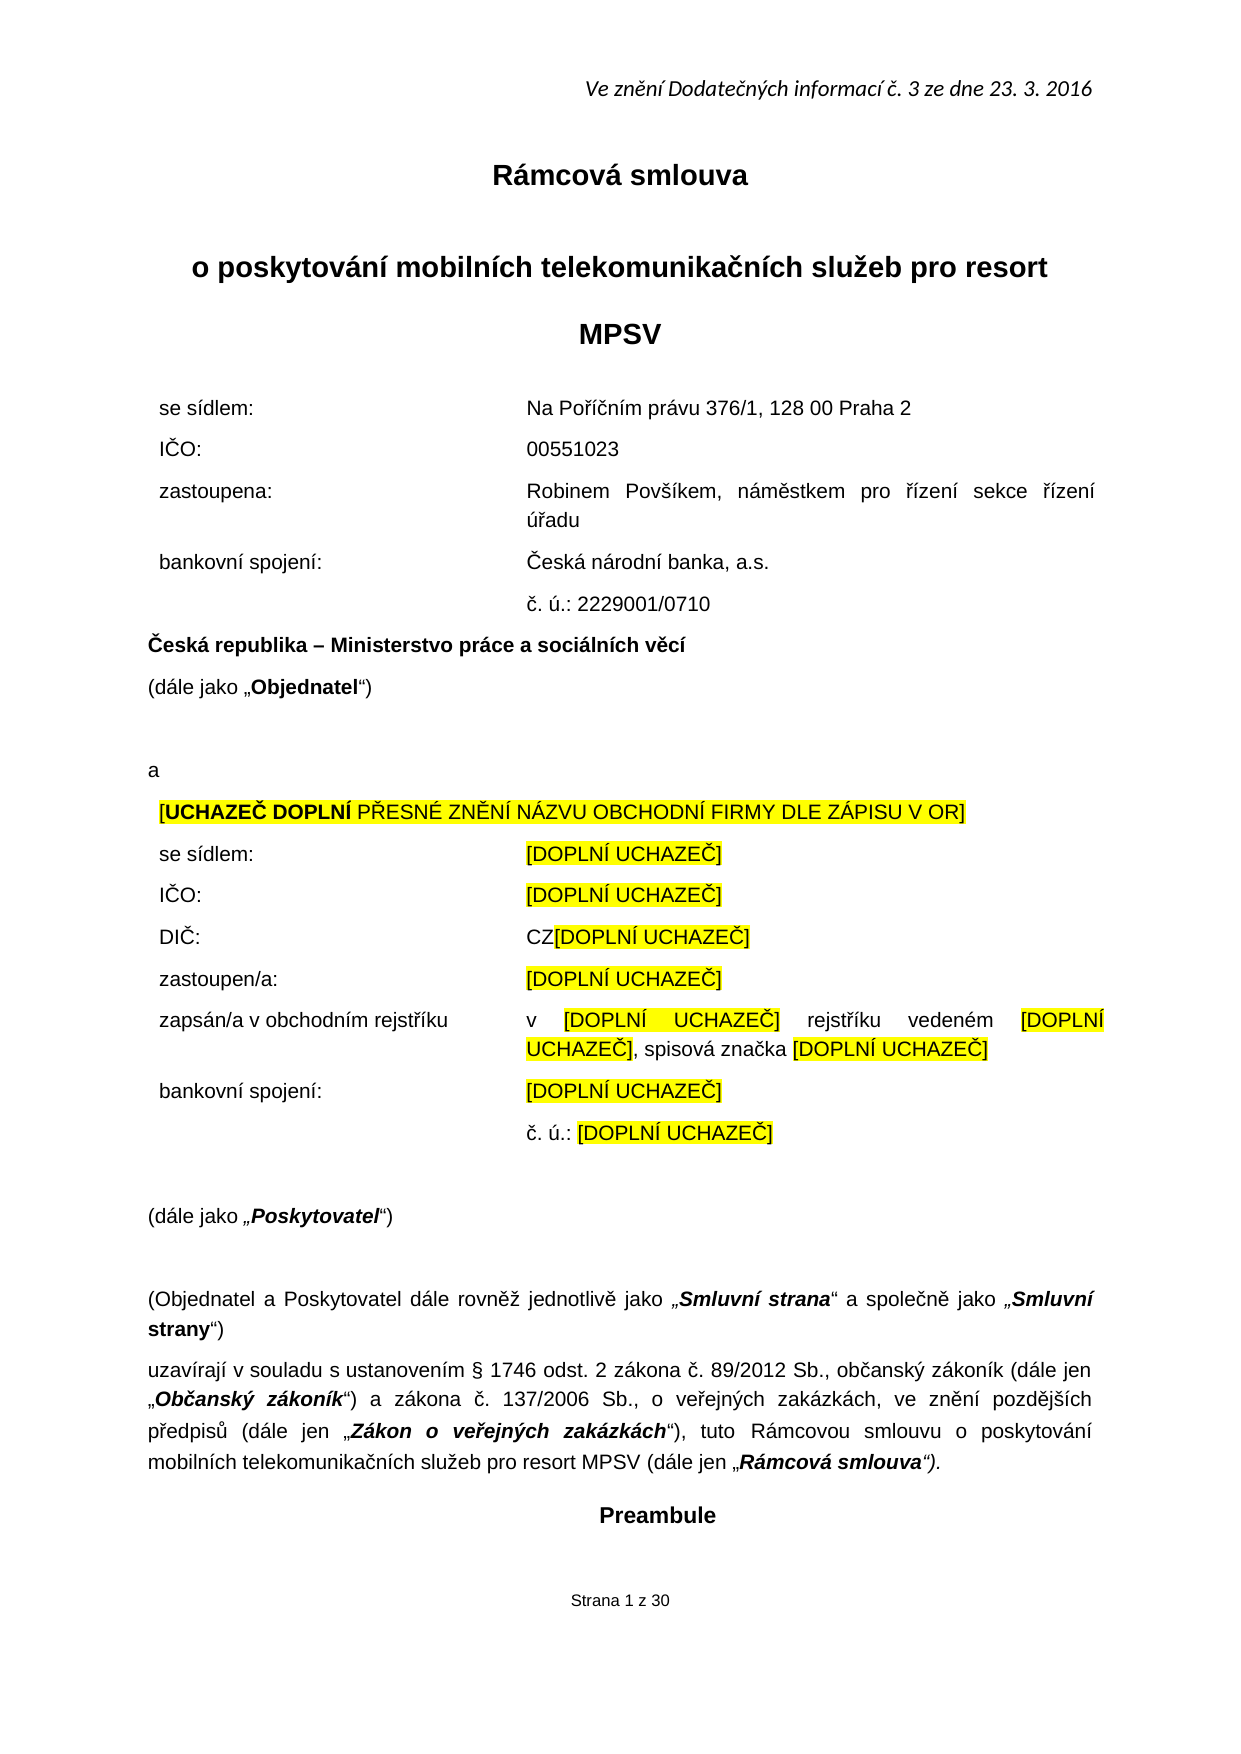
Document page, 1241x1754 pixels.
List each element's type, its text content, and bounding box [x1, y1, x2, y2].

table_cell v [DOPLNÍ UCHAZEČ] rejstříku vedeném [DOPLNÍ UCHAZEČ], spisová značka [DOPLNÍ UCHAZEČ] [515, 1003, 1115, 1074]
table_cell [DOPLNÍ UCHAZEČ] [515, 878, 1115, 919]
table_cell IČO: [148, 432, 515, 474]
table_cell [DOPLNÍ UCHAZEČ] č. ú.: [DOPLNÍ UCHAZEČ] [515, 1074, 1115, 1157]
table_cell CZ[DOPLNÍ UCHAZEČ] [515, 920, 1115, 961]
table_cell zastoupen/a: [148, 961, 515, 1003]
subtitle Rámcová smlouva [148, 158, 1093, 191]
list Preambule [223, 1499, 1093, 1528]
table_cell Česká národní banka, a.s. č. ú.: 2229001/0710 [515, 545, 1107, 628]
text uzavírají v souladu s ustanovením § 1746 odst. 2 zákona č. 89/2012 Sb., občanský zákoník (dále jen „Občanský zákoník“) a zákona č. 137/2006 Sb., o veřejných zakázkách, ve znění pozdějších předpisů (dále jen „Zákon o veřejných zakázkách“), tuto Rámcovou smlouvu o poskytování mobilních telekomunikačních služeb pro resort MPSV (dále jen „Rámcová smlouva“). [148, 1353, 1093, 1474]
table_cell bankovní spojení: [148, 545, 515, 628]
text (Objednatel a Poskytovatel dále rovněž jednotlivě jako „Smluvní strana“ a společně jako „Smluvní strany“) [148, 1282, 1093, 1340]
text Česká republika – Ministerstvo práce a sociálních věcí [148, 628, 1093, 657]
text (dále jako „Poskytovatel“) [148, 1199, 1093, 1228]
table_header se sídlem: [148, 390, 515, 432]
table_header [UCHAZEČ DOPLNÍ PŘESNÉ ZNĚNÍ NÁZVU OBCHODNÍ FIRMY DLE ZÁPISU V OR] [148, 795, 1115, 836]
text (dále jako „Objednatel“) [148, 669, 1093, 699]
table_cell 00551023 [515, 432, 1107, 474]
table_cell [DOPLNÍ UCHAZEČ] [515, 836, 1115, 878]
table_cell DIČ: [148, 920, 515, 961]
table_cell se sídlem: [148, 836, 515, 878]
table_header Na Poříčním právu 376/1, 128 00 Praha 2 [515, 390, 1107, 432]
table_cell [DOPLNÍ UCHAZEČ] [515, 961, 1115, 1003]
subtitle o poskytování mobilních telekomunikačních služeb pro resort MPSV [148, 250, 1093, 351]
table_cell zapsán/a v obchodním rejstříku [148, 1003, 515, 1074]
table_cell IČO: [148, 878, 515, 919]
table_cell bankovní spojení: [148, 1074, 515, 1157]
table_cell Robinem Povšíkem, náměstkem pro řízení sekce řízení úřadu [515, 474, 1107, 544]
table_cell zastoupena: [148, 474, 515, 544]
text a [148, 753, 1093, 782]
